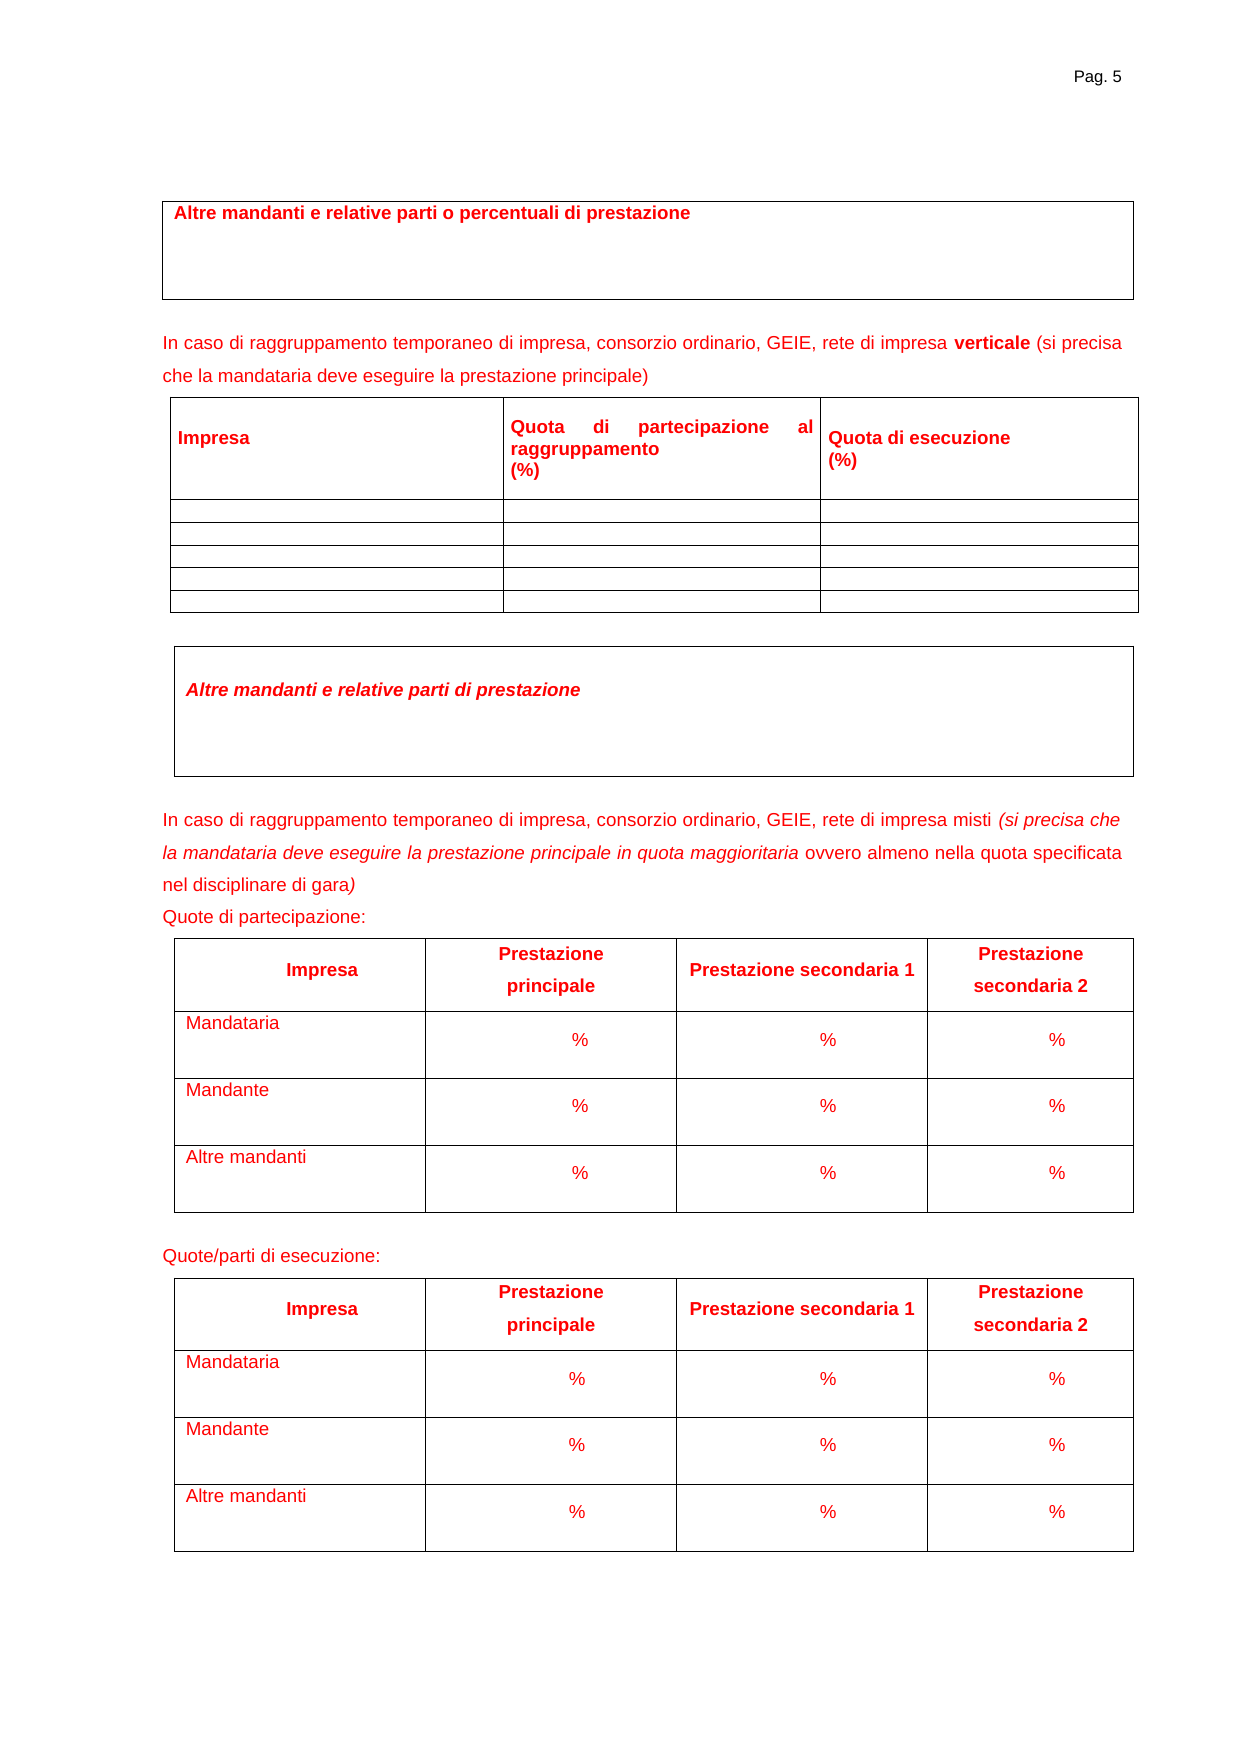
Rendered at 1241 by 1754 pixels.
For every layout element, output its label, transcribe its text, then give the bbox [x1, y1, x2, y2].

table_cell % [928, 1485, 1133, 1551]
table_header Prestazione secondaria 1 [677, 939, 927, 1011]
text Quote di partecipazione: [162, 906, 1122, 928]
table_cell Mandataria [175, 1351, 425, 1417]
table_header Prestazione principale [426, 939, 676, 1011]
table_cell % [928, 1146, 1133, 1212]
table_cell % [677, 1418, 927, 1484]
table_cell [171, 500, 503, 522]
table_cell % [426, 1012, 676, 1078]
text In caso di raggruppamento temporaneo di impresa, consorzio ordinario, GEIE, rete di impresa misti (si precisa che la mandataria deve eseguire la prestazione principale in quota maggioritaria ovvero almeno nella quota specificata nel disciplinare di gara) [162, 809, 1122, 895]
table_cell % [928, 1079, 1133, 1145]
table_header Impresa [175, 939, 425, 1011]
table_cell % [928, 1418, 1133, 1484]
table_cell % [677, 1485, 927, 1551]
table_cell [504, 546, 820, 567]
table_cell [821, 591, 1138, 612]
table_cell % [677, 1351, 927, 1417]
table_cell [504, 500, 820, 522]
table_cell Mandataria [175, 1012, 425, 1078]
table_cell % [677, 1146, 927, 1212]
table_cell % [928, 1012, 1133, 1078]
table_cell % [677, 1012, 927, 1078]
table_cell [821, 523, 1138, 544]
table_cell [821, 546, 1138, 567]
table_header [163, 202, 1133, 299]
table_cell Mandante [175, 1079, 425, 1145]
table_cell % [426, 1146, 676, 1212]
table_header Prestazione secondaria 2 [928, 1279, 1133, 1350]
table_cell % [426, 1351, 676, 1417]
table_header Altre mandanti e relative parti di prestazione [175, 647, 1133, 776]
table_cell [171, 523, 503, 544]
table_cell [504, 591, 820, 612]
table_header Quota di partecipazione al raggruppamento (%) [504, 398, 820, 499]
table_cell [821, 568, 1138, 590]
table_header Prestazione secondaria 2 [928, 939, 1133, 1011]
table_cell [821, 500, 1138, 522]
table_cell [504, 523, 820, 544]
table_cell % [426, 1079, 676, 1145]
text In caso di raggruppamento temporaneo di impresa, consorzio ordinario, GEIE, rete di impresa verticale (si precisa che la mandataria deve eseguire la prestazione principale) [162, 332, 1122, 386]
table_header Impresa [175, 1279, 425, 1350]
table_cell % [928, 1351, 1133, 1417]
table_cell % [426, 1485, 676, 1551]
table_header Impresa [171, 398, 503, 499]
table_cell Mandante [175, 1418, 425, 1484]
table_cell [171, 591, 503, 612]
table_cell % [426, 1418, 676, 1484]
table_header Prestazione secondaria 1 [677, 1279, 927, 1350]
table_cell Altre mandanti [175, 1146, 425, 1212]
table_cell [171, 546, 503, 567]
text Quote/parti di esecuzione: [162, 1245, 1122, 1267]
table_cell [504, 568, 820, 590]
table_cell Altre mandanti [175, 1485, 425, 1551]
table_cell % [677, 1079, 927, 1145]
table_cell [171, 568, 503, 590]
table_header Quota di esecuzione (%) [821, 398, 1138, 499]
table_header Prestazione principale [426, 1279, 676, 1350]
